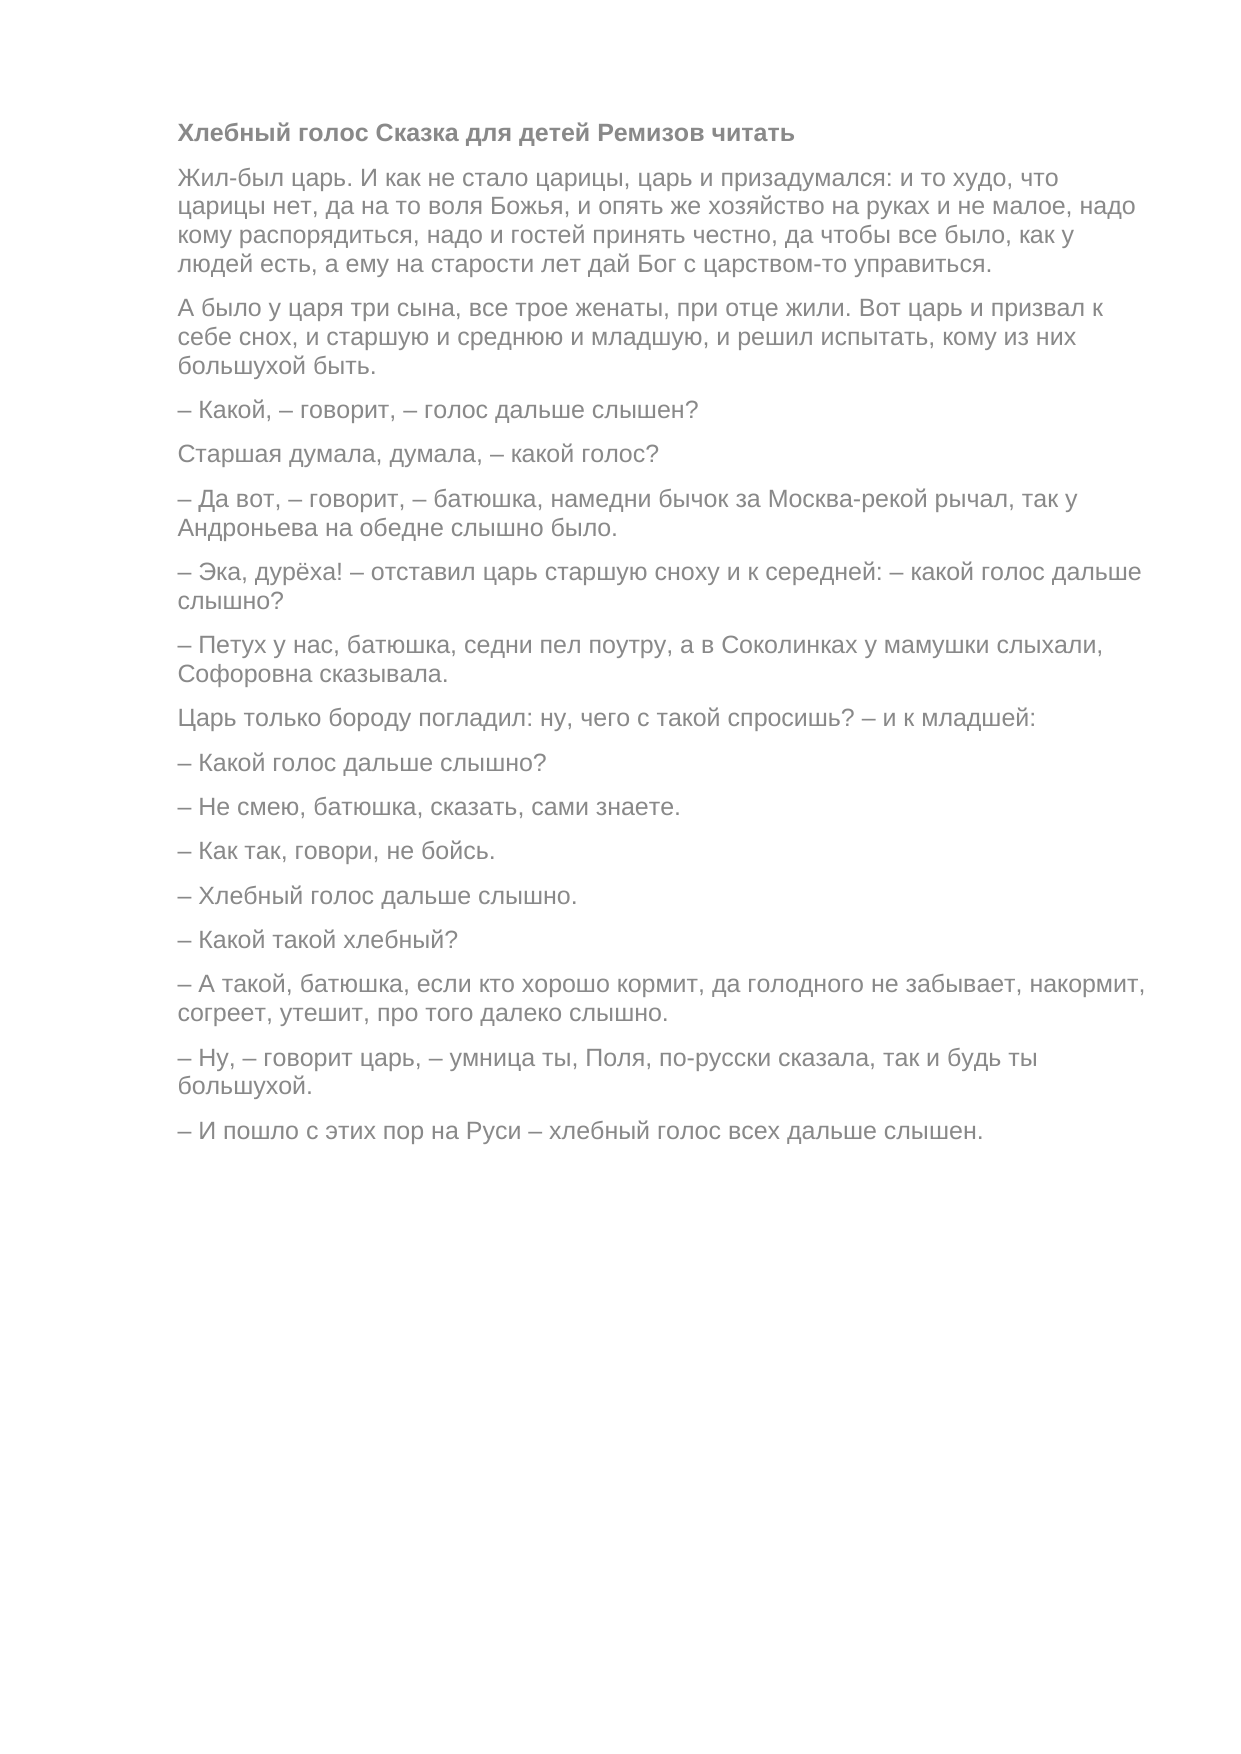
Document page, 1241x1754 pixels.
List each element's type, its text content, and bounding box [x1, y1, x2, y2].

text – А такой, батюшка, если кто хорошо кормит, да голодного не забывает, накормит, согреет, утешит, про того далеко слышно. [177, 969, 1152, 1027]
text Хлебный голос Сказка для детей Ремизов читать [177, 118, 1152, 147]
text – Да вот, – говорит, – батюшка, намедни бычок за Москва-рекой рычал, так у Андроньева на обедне слышно было. [177, 484, 1152, 541]
text – И пошло с этих пор на Руси – хлебный голос всех дальше слышен. [177, 1116, 1152, 1144]
text – Не смею, батюшка, сказать, сами знаете. [177, 792, 1152, 821]
text – Как так, говори, не бойсь. [177, 836, 1152, 865]
text А было у царя три сына, все трое женаты, при отце жили. Вот царь и призвал к себе снох, и старшую и среднюю и младшую, и решил испытать, кому из них большухой быть. [177, 293, 1152, 379]
text Жил-был царь. И как не стало царицы, царь и призадумался: и то худо, что царицы нет, да на то воля Божья, и опять же хозяйство на руках и не малое, надо кому распорядиться, надо и гостей принять честно, да чтобы все было, как у людей есть, а ему на старости лет дай Бог с царством-то управиться. [177, 162, 1152, 277]
text – Какой такой хлебный? [177, 925, 1152, 954]
text Царь только бороду погладил: ну, чего с такой спросишь? – и к младшей: [177, 703, 1152, 732]
text – Петух у нас, батюшка, седни пел поутру, а в Соколинках у мамушки слыхали, Софоровна сказывала. [177, 630, 1152, 687]
text – Какой, – говорит, – голос дальше слышен? [177, 395, 1152, 424]
text – Ну, – говорит царь, – умница ты, Поля, по-русски сказала, так и будь ты большухой. [177, 1042, 1152, 1100]
text – Какой голос дальше слышно? [177, 747, 1152, 776]
text – Эка, дурёха! – отставил царь старшую сноху и к середней: – какой голос дальше слышно? [177, 557, 1152, 614]
text Старшая думала, думала, – какой голос? [177, 439, 1152, 468]
text – Хлебный голос дальше слышно. [177, 881, 1152, 909]
